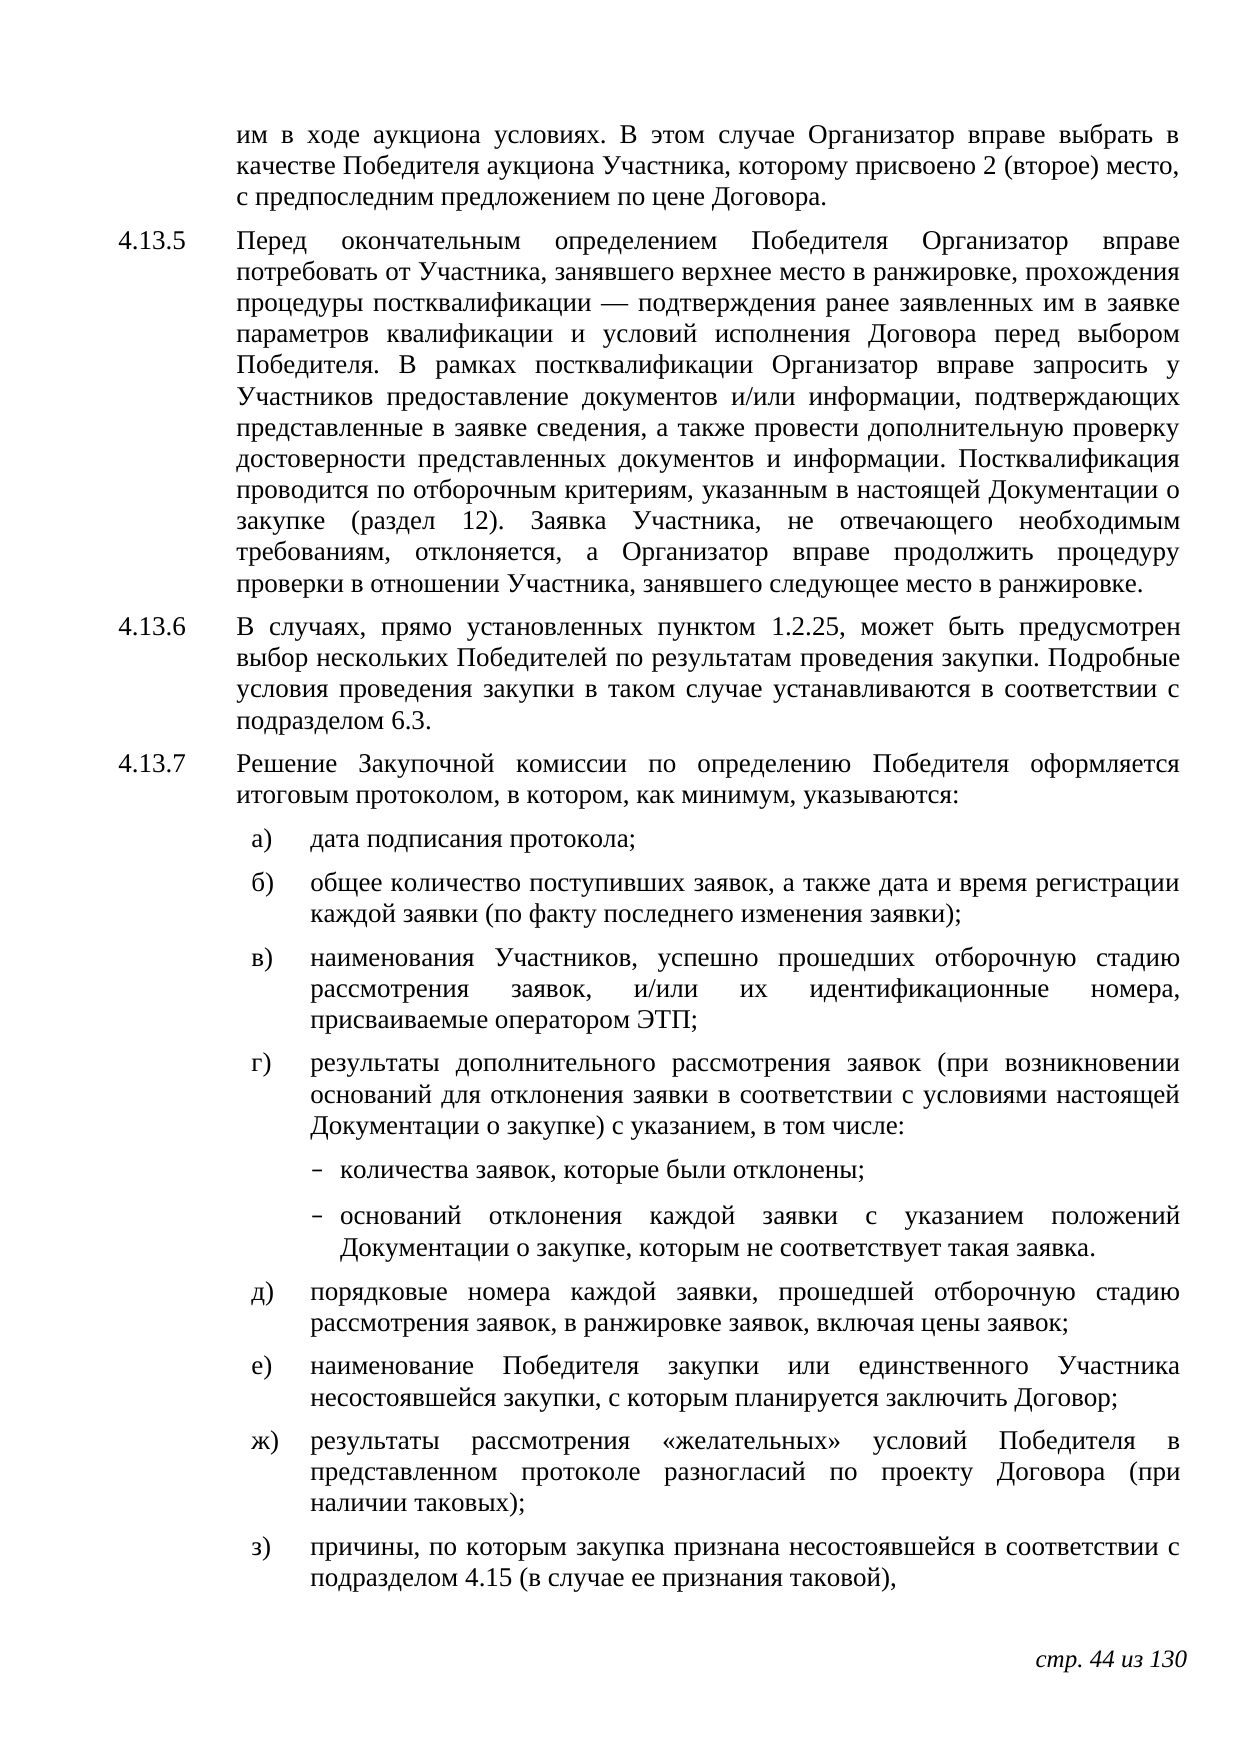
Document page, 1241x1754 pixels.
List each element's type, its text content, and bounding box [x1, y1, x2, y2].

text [118, 118, 1181, 212]
text Решение Закупочной комиссии по определению Победителя оформляется итоговым протоколом, в котором, как минимум, указываются: [118, 747, 1181, 810]
text общее количество поступивших заявок, а также дата и время регистрации каждой заявки (по факту последнего изменения заявки); [251, 866, 1181, 928]
text причины, по которым закупка признана несостоявшейся в соответствии с подразделом 4.15 (в случае ее признания таковой), [251, 1530, 1181, 1592]
text наименование Победителя закупки или единственного Участника несостоявшейся закупки, с которым планируется заключить Договор; [251, 1349, 1181, 1412]
text результаты рассмотрения «желательных» условий Победителя в представленном протоколе разногласий по проекту Договора (при наличии таковых); [251, 1424, 1181, 1518]
text В случаях, прямо установленных пунктом 1.2.25, может быть предусмотрен выбор нескольких Победителей по результатам проведения закупки. Подробные условия проведения закупки в таком случае устанавливаются в соответствии с подразделом 6.3. [118, 610, 1181, 735]
text наименования Участников, успешно прошедших отборочную стадию рассмотрения заявок, и/или их идентификационные номера, присваиваемые оператором ЭТП; [251, 941, 1181, 1034]
list количества заявок, которые были отклонены; [310, 1152, 1181, 1186]
text дата подписания протокола; [251, 822, 1181, 853]
list оснований отклонения каждой заявки с указанием положений Документации о закупке, которым не соответствует такая заявка. [310, 1198, 1181, 1262]
text порядковые номера каждой заявки, прошедшей отборочную стадию рассмотрения заявок, в ранжировке заявок, включая цены заявок; [251, 1275, 1181, 1337]
text результаты дополнительного рассмотрения заявок (при возникновении оснований для отклонения заявки в соответствии с условиями настоящей Документации о закупке) с указанием, в том числе: [251, 1047, 1181, 1140]
text Перед окончательным определением Победителя Организатор вправе потребовать от Участника, занявшего верхнее место в ранжировке, прохождения процедуры постквалификации — подтверждения ранее заявленных им в заявке параметров квалификации и условий исполнения Договора перед выбором Победителя. В рамках постквалификации Организатор вправе запросить у Участников предоставление документов и/или информации, подтверждающих представленные в заявке сведения, а также провести дополнительную проверку достоверности представленных документов и информации. Постквалификация проводится по отборочным критериям, указанным в настоящей Документации о закупке (раздел 12). Заявка Участника, не отвечающего необходимым требованиям, отклоняется, а Организатор вправе продолжить процедуру проверки в отношении Участника, занявшего следующее место в ранжировке. [118, 224, 1181, 598]
